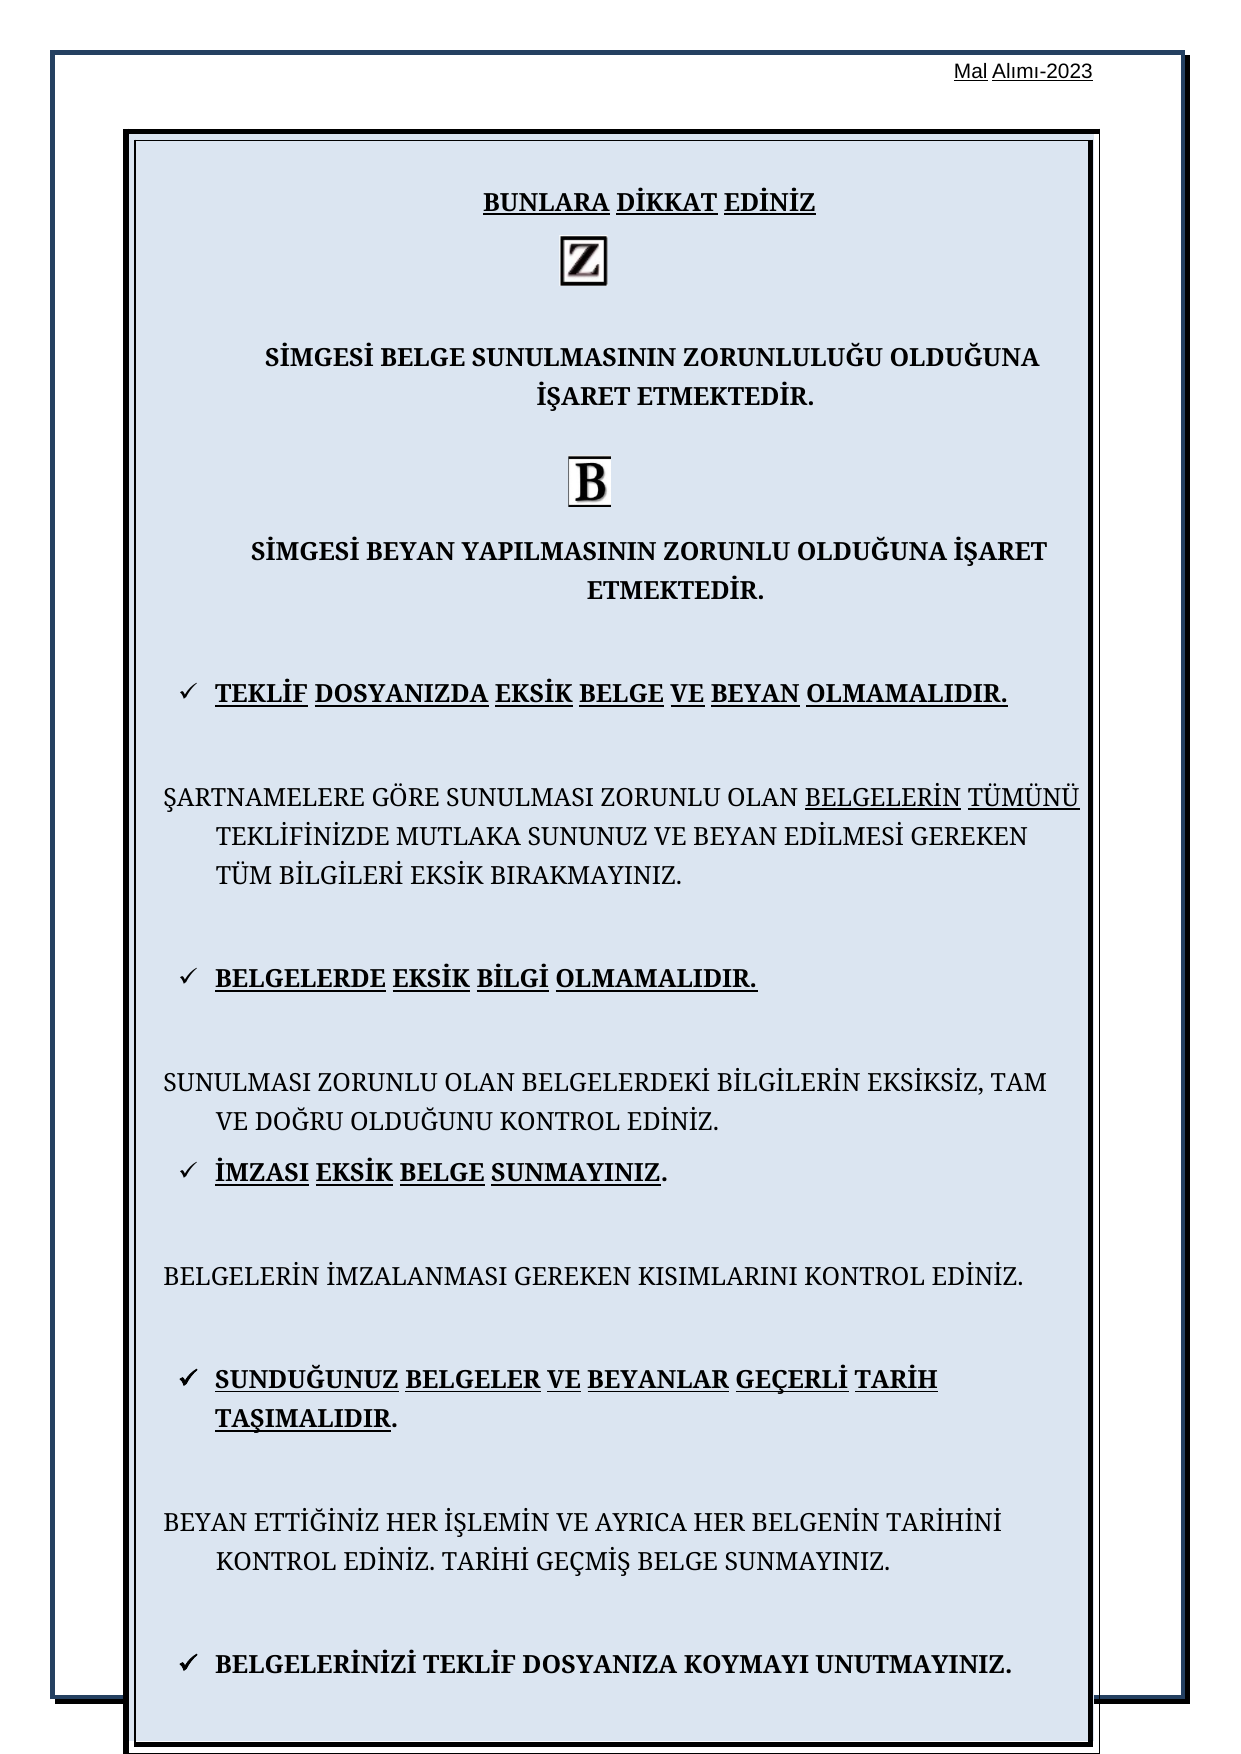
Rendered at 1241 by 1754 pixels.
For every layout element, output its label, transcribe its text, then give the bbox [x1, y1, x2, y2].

picture [567, 455, 611, 506]
picture [559, 235, 608, 286]
table_header BUNLARA DİKKAT EDİNİZ SİMGESİ BELGE SUNULMASININ ZORUNLULUĞU OLDUĞUNA İŞARET ETMEKTEDİR. SİMGESİ BEYAN YAPILMASININ ZORUNLU OLDUĞUNA İŞARET ETMEKTEDİR. TEKLİF DOSYANIZDA EKSİK BELGE VE BEYAN OLMAMALIDIR. ŞARTNAMELERE GÖRE SUNULMASI ZORUNLU OLAN BELGELERİN TÜMÜNÜ TEKLİFİNİZDE MUTLAKA SUNUNUZ VE BEYAN EDİLMESİ GEREKEN TÜM BİLGİLERİ EKSİK BIRAKMAYINIZ. BELGELERDE EKSİK BİLGİ OLMAMALIDIR. SUNULMASI ZORUNLU OLAN BELGELERDEKİ BİLGİLERİN EKSİKSİZ, TAM VE DOĞRU OLDUĞUNU KONTROL EDİNİZ. İMZASI EKSİK BELGE SUNMAYINIZ. BELGELERİN İMZALANMASI GEREKEN KISIMLARINI KONTROL EDİNİZ. SUNDUĞUNUZ BELGELER VE BEYANLAR GEÇERLİ TARİH TAŞIMALIDIR. BEYAN ETTİĞİNİZ HER İŞLEMİN VE AYRICA HER BELGENİN TARİHİNİ KONTROL EDİNİZ. TARİHİ GEÇMİŞ BELGE SUNMAYINIZ. BELGELERİNİZİ TEKLİF DOSYANIZA KOYMAYI UNUTMAYINIZ. [129, 134, 1094, 1741]
